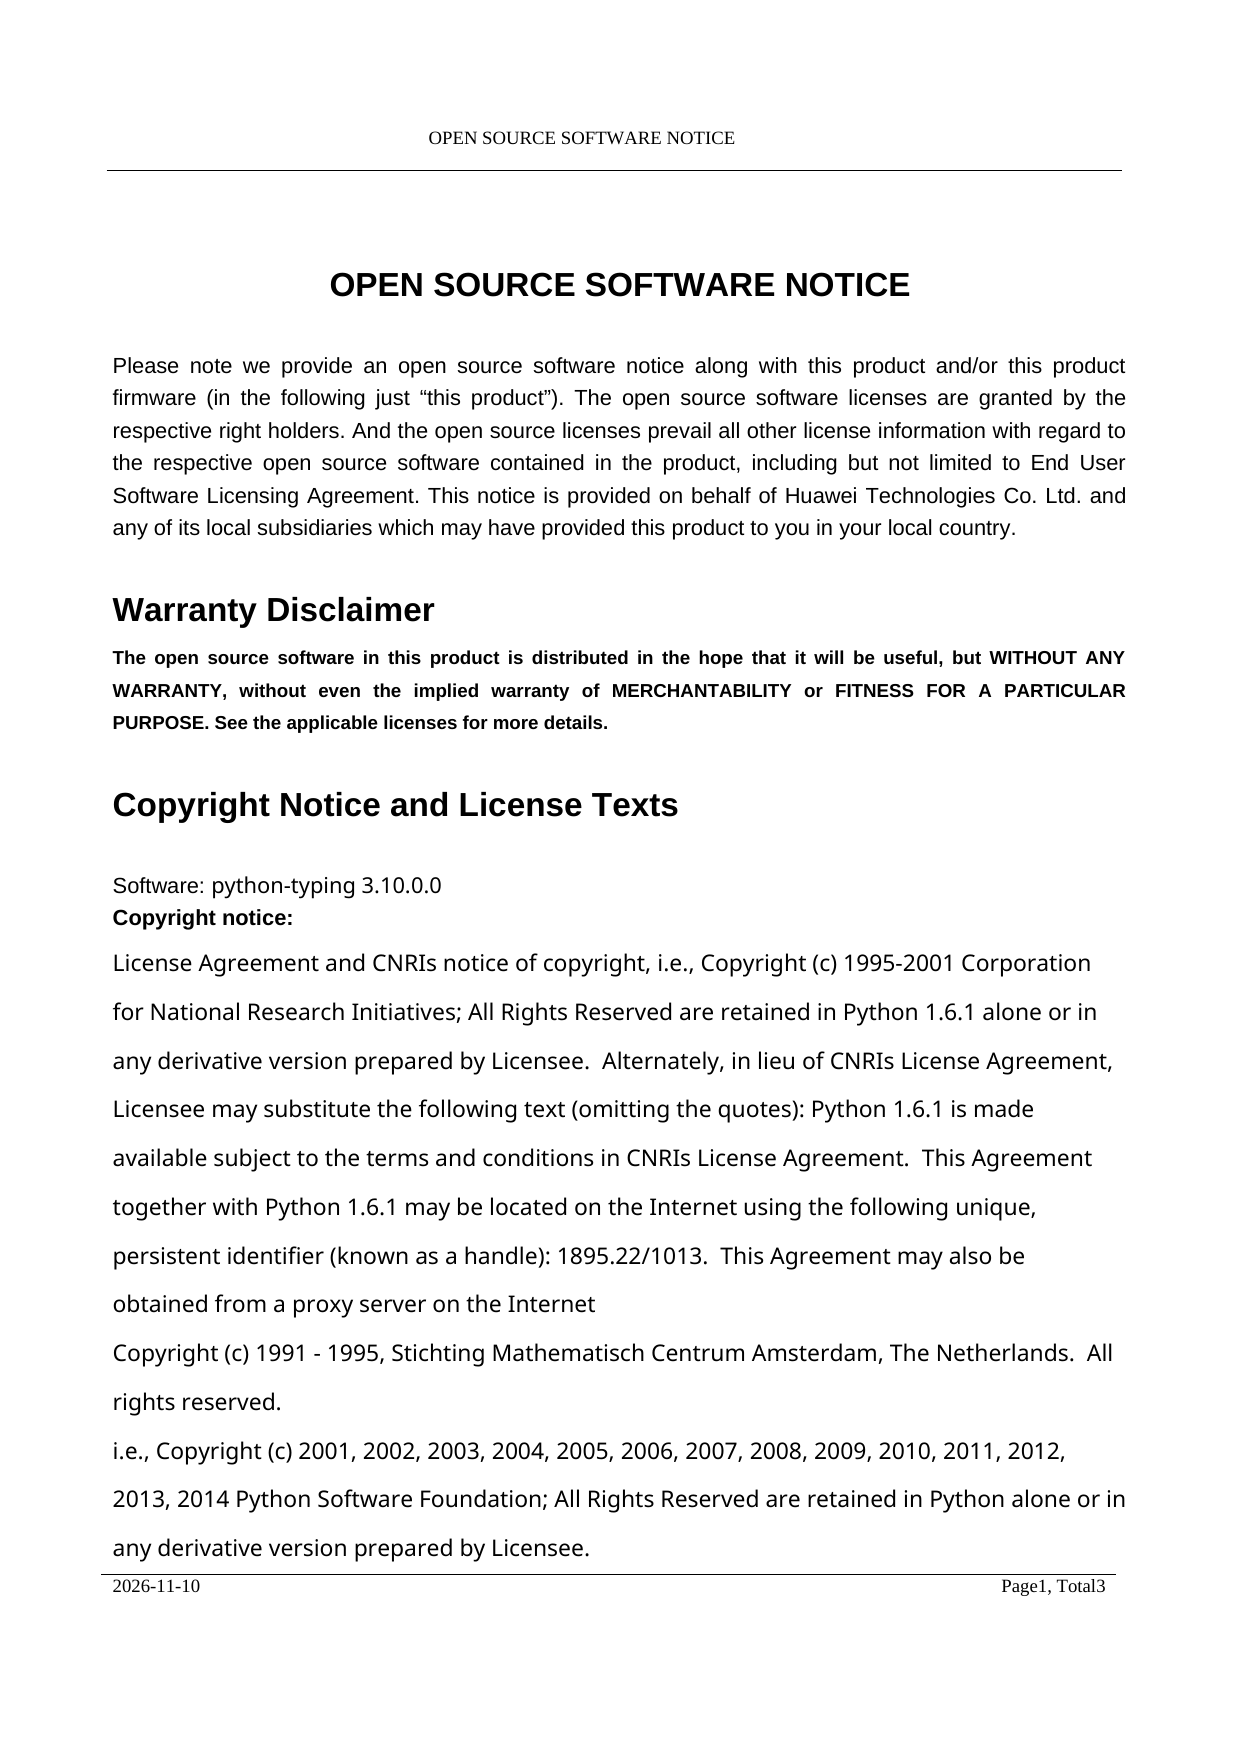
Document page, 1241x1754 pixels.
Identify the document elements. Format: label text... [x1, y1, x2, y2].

text OPEN SOURCE SOFTWARE NOTICE [112, 251, 1128, 316]
text License Agreement and CNRIs notice of copyright, i.e., Copyright (c) 1995-2001 Corporation for National Research Initiatives; All Rights Reserved are retained in Python 1.6.1 alone or in any derivative version prepared by Licensee. Alternately, in lieu of CNRIs License Agreement, Licensee may substitute the following text (omitting the quotes): Python 1.6.1 is made available subject to the terms and conditions in CNRIs License Agreement. This Agreement together with Python 1.6.1 may be located on the Internet using the following unique, persistent identifier (known as a handle): 1895.22/1013. This Agreement may also be obtained from a proxy server on the Internet Copyright (c) 1991 - 1995, Stichting Mathematisch Centrum Amsterdam, The Netherlands. All rights reserved. i.e., Copyright (c) 2001, 2002, 2003, 2004, 2005, 2006, 2007, 2008, 2009, 2010, 2011, 2012, 2013, 2014 Python Software Foundation; All Rights Reserved are retained in Python alone or in any derivative version prepared by Licensee. [112, 947, 1128, 1564]
text Copyright notice: [112, 901, 1128, 934]
text Please note we provide an open source software notice along with this product and/or this product firmware (in the following just “this product”). The open source software licenses are granted by the respective right holders. And the open source licenses prevail all other license information with regard to the respective open source software contained in the product, including but not limited to End User Software Licensing Agreement. This notice is provided on behalf of Huawei Technologies Co. Ltd. and any of its local subsidiaries which may have provided this product to you in your local country. [112, 349, 1128, 544]
text Software: python-typing 3.10.0.0 [112, 869, 1128, 901]
text Warranty Disclaimer [112, 576, 1128, 641]
text Copyright Notice and License Texts [112, 771, 1128, 836]
text The open source software in this product is distributed in the hope that it will be useful, but WITHOUT ANY WARRANTY, without even the implied warranty of MERCHANTABILITY or FITNESS FOR A PARTICULAR PURPOSE. See the applicable licenses for more details. [112, 641, 1128, 739]
